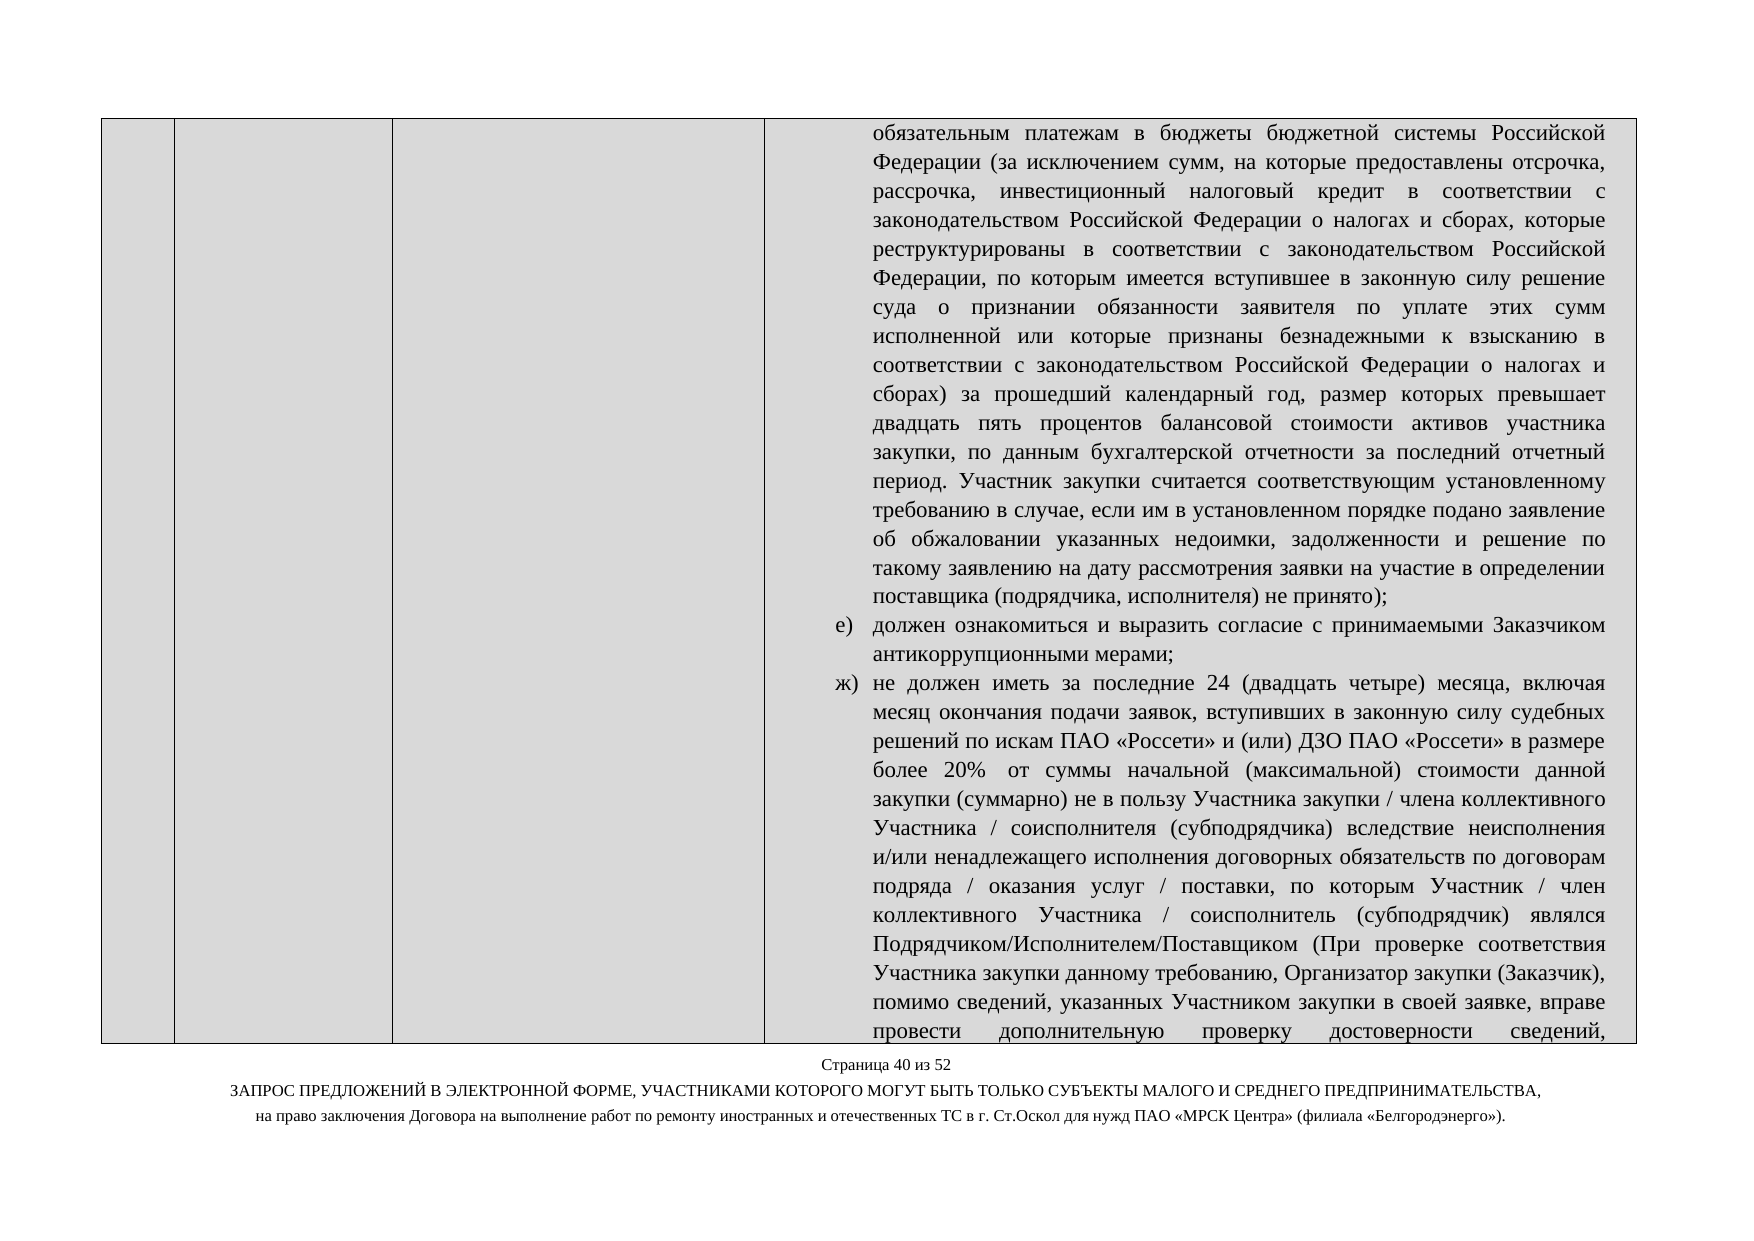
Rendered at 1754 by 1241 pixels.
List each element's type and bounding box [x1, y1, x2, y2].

table_cell [393, 119, 764, 1043]
table_cell [765, 119, 1636, 1043]
table_cell [175, 119, 392, 1043]
table_cell [102, 119, 174, 1043]
